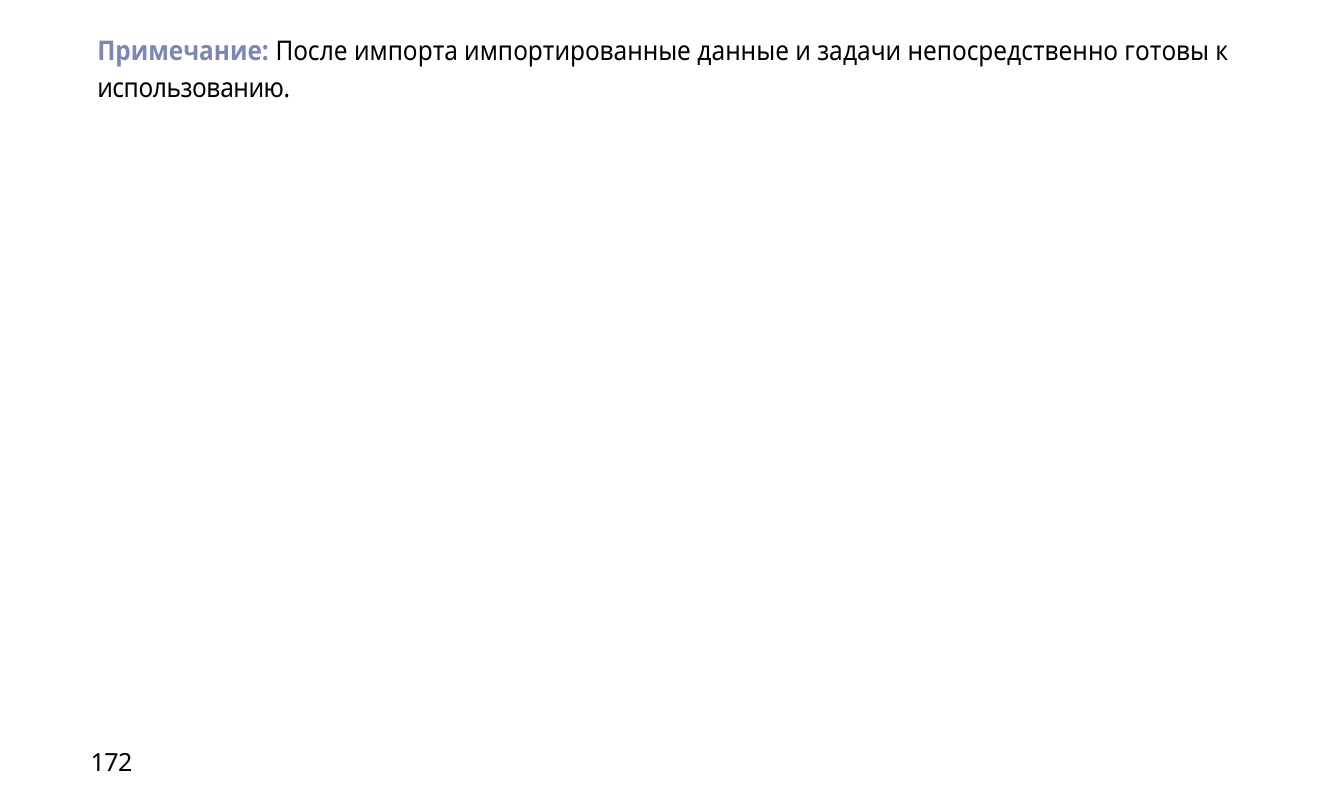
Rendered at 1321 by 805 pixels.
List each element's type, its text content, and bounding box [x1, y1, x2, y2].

text Примечание: После импорта импортированные данные и задачи непосредственно готовы к использованию. [97, 31, 1258, 105]
